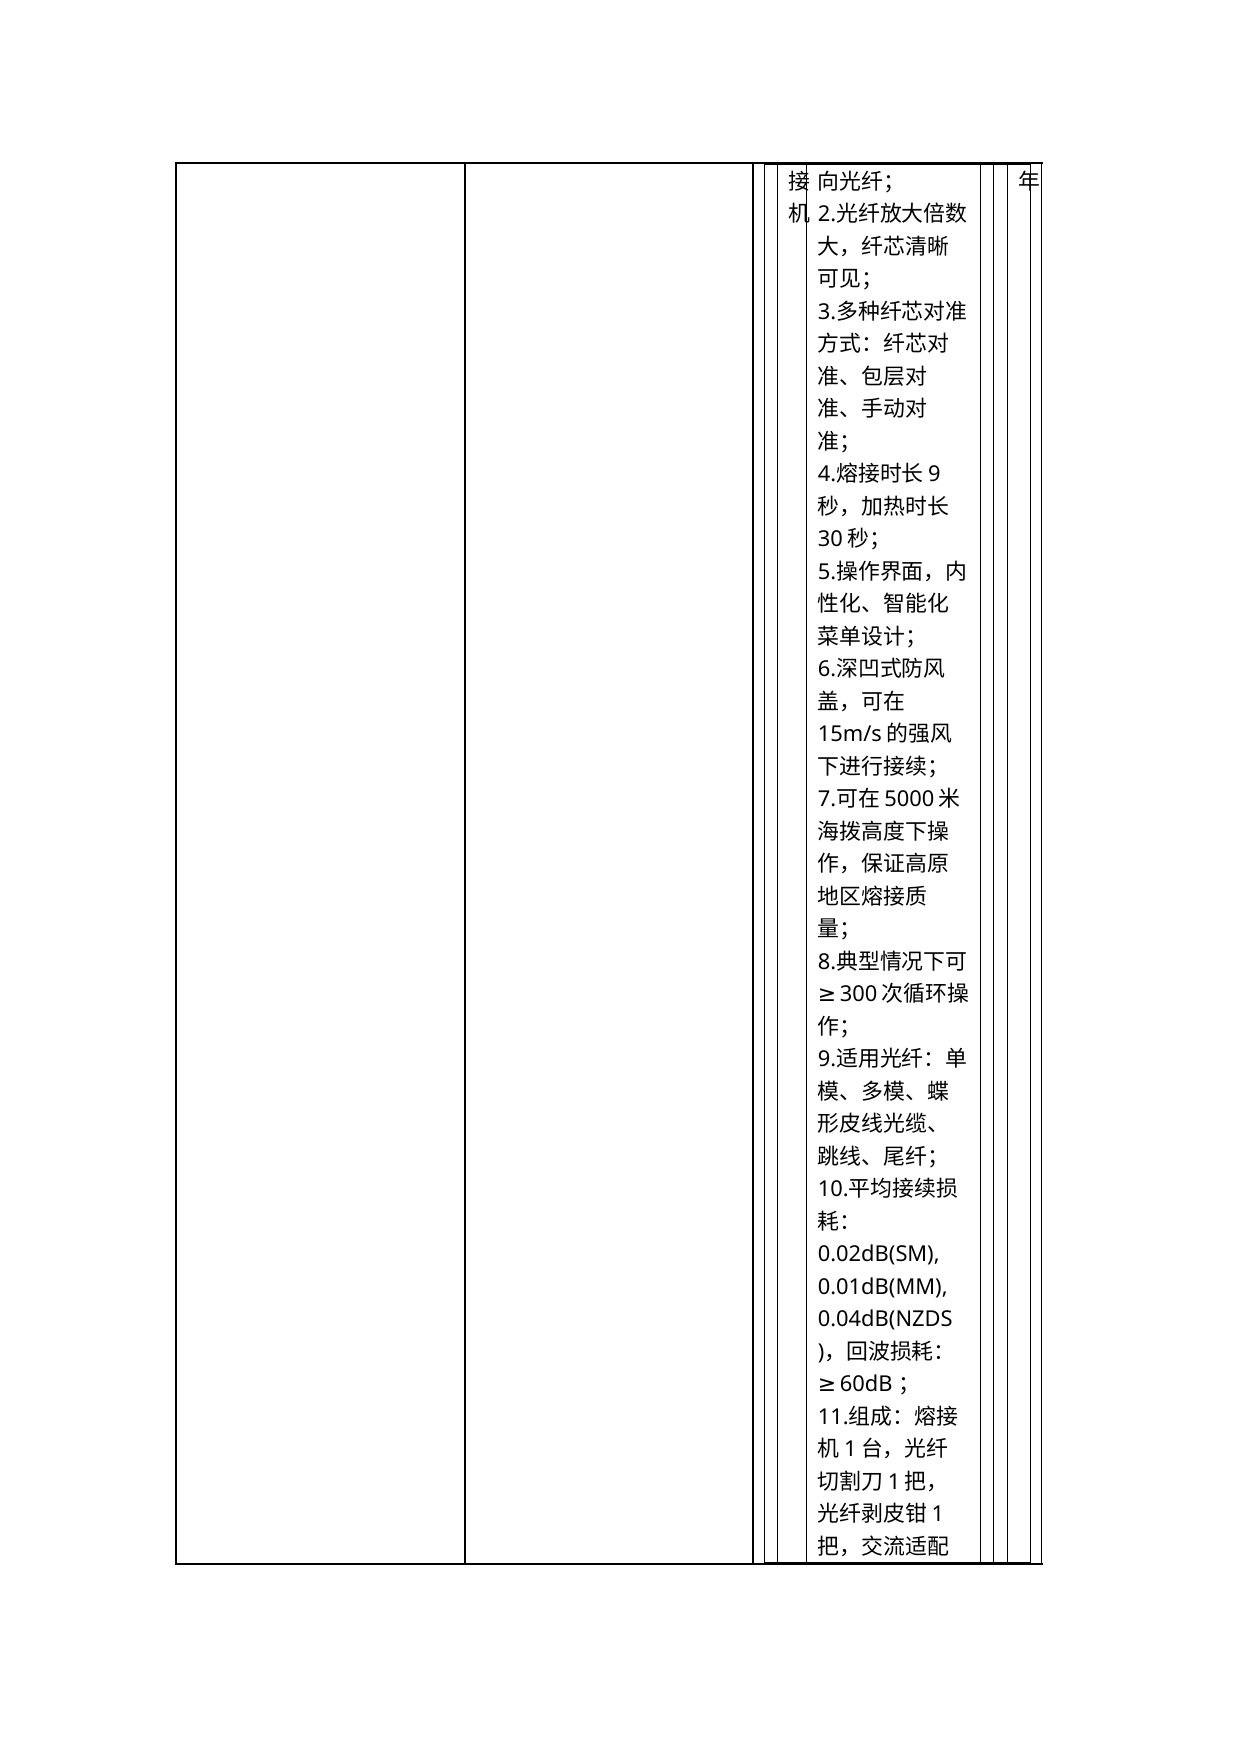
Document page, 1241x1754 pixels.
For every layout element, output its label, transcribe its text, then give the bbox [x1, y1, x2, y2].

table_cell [765, 165, 777, 1562]
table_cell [981, 165, 993, 1562]
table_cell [994, 165, 1007, 1562]
table_cell ▲ [466, 164, 752, 1563]
table_cell 1 [177, 164, 464, 1563]
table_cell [1031, 164, 1041, 1563]
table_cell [1008, 165, 1030, 1562]
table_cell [807, 165, 980, 1562]
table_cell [778, 165, 806, 1562]
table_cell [754, 164, 764, 1563]
